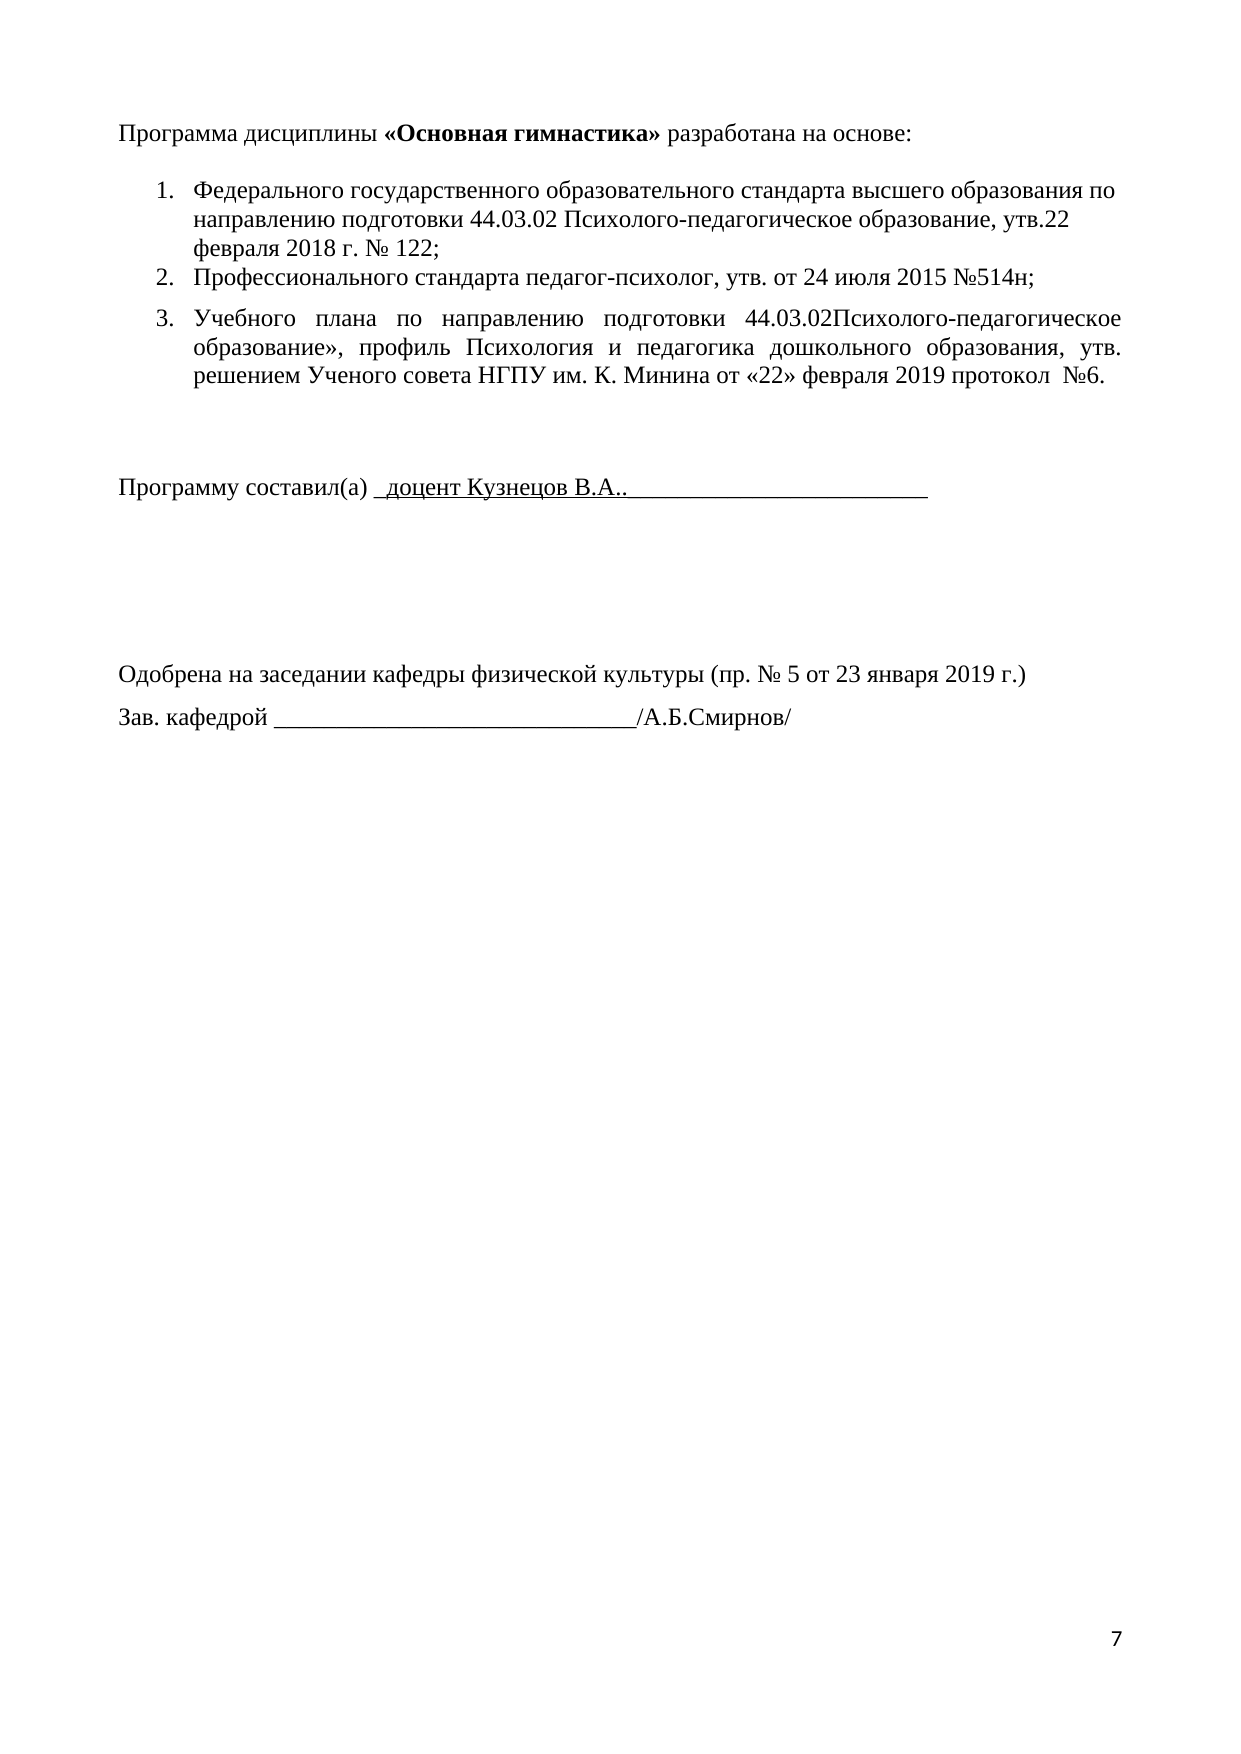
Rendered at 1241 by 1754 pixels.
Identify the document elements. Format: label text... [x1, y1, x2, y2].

list Федерального государственного образовательного стандарта высшего образования по направлению подготовки 44.03.02 Психолого-педагогическое образование, утв.22 февраля 2018 г. № 122; [156, 176, 1122, 262]
text Одобрена на заседании кафедры физической культуры (пр. № 5 от 23 января 2019 г.) [118, 659, 1122, 687]
list Профессионального стандарта педагог-психолог, утв. от 24 июля 2015 №514н; [156, 262, 1122, 291]
text Программу составил(а) _доцент Кузнецов В.А..________________________ [118, 472, 1122, 501]
text Зав. кафедрой _____________________________/А.Б.Смирнов/ [118, 702, 1122, 731]
list Учебного плана по направлению подготовки 44.03.02Психолого-педагогическое образование», профиль Психология и педагогика дошкольного образования, утв. решением Ученого совета НГПУ им. К. Минина от «22» февраля 2019 протокол №6. [156, 303, 1122, 389]
text Программа дисциплины «Основная гимнастика» разработана на основе: [118, 118, 1122, 147]
